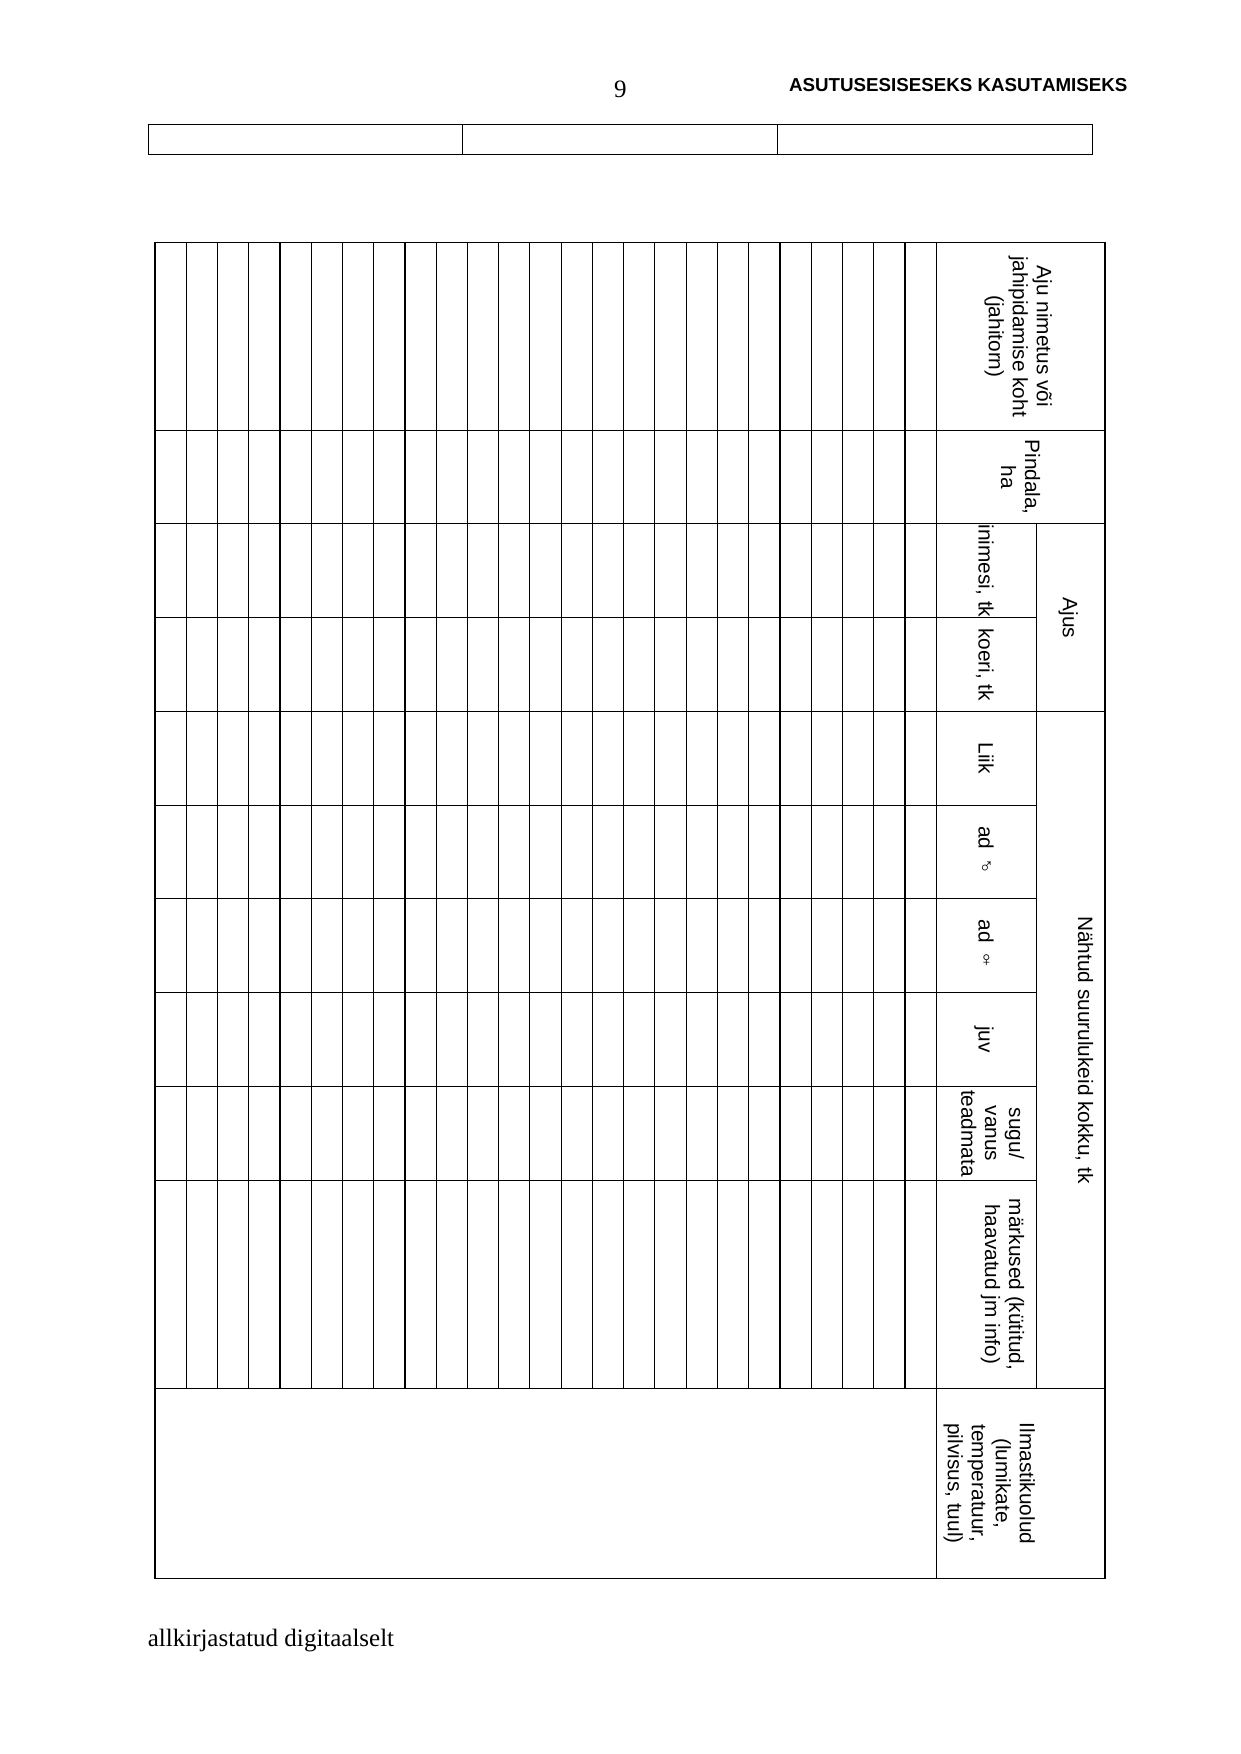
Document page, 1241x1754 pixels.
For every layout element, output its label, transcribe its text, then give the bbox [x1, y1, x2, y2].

table_cell [593, 1087, 623, 1179]
table_cell [749, 1181, 779, 1388]
table_header [468, 243, 498, 429]
table_cell [218, 712, 248, 804]
table_cell [593, 431, 623, 523]
table_cell [343, 806, 373, 898]
table_header [312, 243, 342, 429]
table_header [874, 243, 904, 429]
table_header Aju nimetus või jahipidamise koht (jahitorn) [937, 243, 1104, 429]
table_cell [218, 899, 248, 992]
table_cell [187, 618, 217, 711]
table_cell [468, 712, 498, 804]
table_cell [249, 993, 279, 1086]
table_cell [812, 1087, 842, 1179]
table_cell [655, 1181, 686, 1388]
table_cell [874, 712, 904, 804]
table_cell [499, 806, 529, 898]
table_cell [655, 806, 686, 898]
table_cell [343, 993, 373, 1086]
table_cell [281, 431, 311, 523]
table_cell [156, 1087, 186, 1179]
table_cell [312, 618, 342, 711]
table_cell [499, 712, 529, 804]
table_cell [218, 524, 248, 617]
table_cell ad ♂ [937, 806, 1036, 898]
table_cell [374, 1087, 404, 1179]
table_cell [624, 1087, 654, 1179]
table_cell [718, 1181, 748, 1388]
table_cell [812, 618, 842, 711]
table_cell [530, 431, 561, 523]
table_cell [843, 1087, 873, 1179]
table_header [187, 243, 217, 429]
table_cell [718, 1087, 748, 1179]
table_cell [343, 899, 373, 992]
table_cell [593, 618, 623, 711]
table_header [655, 243, 686, 429]
table_cell [406, 899, 436, 992]
table_header [624, 243, 654, 429]
table_cell [906, 712, 936, 804]
table_cell [906, 1087, 936, 1179]
table_cell [406, 993, 436, 1086]
table_cell [406, 431, 436, 523]
table_cell [843, 806, 873, 898]
table_header [843, 243, 873, 429]
table_cell juv [937, 993, 1036, 1086]
table_cell [312, 899, 342, 992]
table_cell [530, 899, 561, 992]
table_cell [718, 618, 748, 711]
table_cell [781, 524, 811, 617]
table_cell [781, 806, 811, 898]
table_cell [843, 618, 873, 711]
table_cell [749, 1087, 779, 1179]
table_cell [906, 1181, 936, 1388]
table_cell [343, 1181, 373, 1388]
table_cell [874, 1087, 904, 1179]
table_cell [781, 899, 811, 992]
table_cell [249, 712, 279, 804]
table_cell [218, 993, 248, 1086]
table_cell [593, 899, 623, 992]
table_cell [718, 524, 748, 617]
table_cell [374, 1181, 404, 1388]
table_cell [312, 806, 342, 898]
table_cell [406, 524, 436, 617]
table_cell [374, 431, 404, 523]
table_cell [374, 618, 404, 711]
table_cell [312, 1181, 342, 1388]
table_header [749, 243, 779, 429]
table_cell [468, 618, 498, 711]
table_cell [218, 806, 248, 898]
table_cell [562, 712, 592, 804]
table_header [218, 243, 248, 429]
table_cell [624, 806, 654, 898]
table_cell [499, 618, 529, 711]
table_cell [281, 712, 311, 804]
table_cell [655, 524, 686, 617]
table_cell [499, 431, 529, 523]
table_cell [687, 806, 717, 898]
table_cell [374, 899, 404, 992]
table_cell [499, 1181, 529, 1388]
table_cell [687, 993, 717, 1086]
table_cell [281, 806, 311, 898]
table_cell [530, 1181, 561, 1388]
table_header [593, 243, 623, 429]
table_cell [249, 431, 279, 523]
table_cell [687, 1181, 717, 1388]
table_cell koeri, tk [937, 618, 1036, 711]
table_cell [468, 993, 498, 1086]
table_cell [149, 125, 462, 154]
table_cell [749, 712, 779, 804]
table_cell [718, 899, 748, 992]
table_cell [874, 524, 904, 617]
table_cell [843, 1181, 873, 1388]
table_cell [530, 806, 561, 898]
table_cell [812, 993, 842, 1086]
table_cell [437, 431, 467, 523]
table_header [437, 243, 467, 429]
table_cell [874, 1181, 904, 1388]
table_cell [906, 806, 936, 898]
table_cell [406, 1181, 436, 1388]
table_cell [187, 899, 217, 992]
table_cell [687, 1087, 717, 1179]
table_cell [812, 524, 842, 617]
table_cell [718, 712, 748, 804]
table_cell [343, 431, 373, 523]
table_cell [812, 899, 842, 992]
table_header [781, 243, 811, 429]
table_cell [530, 618, 561, 711]
table_cell [530, 712, 561, 804]
table_cell [374, 524, 404, 617]
table_cell [249, 899, 279, 992]
table_header [718, 243, 748, 429]
table_cell sugu/ vanus teadmata [937, 1087, 1036, 1179]
table_cell [687, 618, 717, 711]
table_cell [437, 1181, 467, 1388]
table_cell [281, 1087, 311, 1179]
table_header [374, 243, 404, 429]
table_cell [687, 712, 717, 804]
table_cell [624, 618, 654, 711]
table_cell [249, 806, 279, 898]
table_cell [343, 1087, 373, 1179]
table_cell [281, 1181, 311, 1388]
table_cell [624, 993, 654, 1086]
table_cell [593, 712, 623, 804]
table_cell [562, 1087, 592, 1179]
table_cell [843, 899, 873, 992]
table_cell [687, 431, 717, 523]
table_header [156, 243, 186, 429]
table_cell [624, 524, 654, 617]
table_cell [468, 1181, 498, 1388]
table_cell [843, 431, 873, 523]
table_cell Nähtud suurulukeid kokku, tk [1037, 712, 1104, 1388]
table_cell [312, 524, 342, 617]
table_cell [624, 899, 654, 992]
table_cell [499, 993, 529, 1086]
table_cell [156, 806, 186, 898]
table_cell [499, 1087, 529, 1179]
table_cell [156, 618, 186, 711]
table_cell [187, 806, 217, 898]
table_cell [530, 524, 561, 617]
table_cell [499, 524, 529, 617]
table_cell [624, 1181, 654, 1388]
table_cell ad ♀ [937, 899, 1036, 992]
table_cell inimesi, tk [937, 524, 1036, 617]
table_header [343, 243, 373, 429]
table_cell [437, 618, 467, 711]
table_cell [468, 899, 498, 992]
table_cell [812, 712, 842, 804]
table_cell [749, 431, 779, 523]
table_cell [499, 899, 529, 992]
table_cell [781, 618, 811, 711]
table_cell Ilmastikuolud (lumikate, temperatuur, pilvisus, tuul) [937, 1389, 1104, 1578]
table_cell [749, 993, 779, 1086]
table_cell [187, 993, 217, 1086]
table_cell [906, 431, 936, 523]
table_cell [437, 524, 467, 617]
table_cell [530, 1087, 561, 1179]
table_cell [249, 1087, 279, 1179]
table_cell [687, 524, 717, 617]
table_cell [312, 712, 342, 804]
table_cell [812, 1181, 842, 1388]
table_header [687, 243, 717, 429]
table_cell [624, 431, 654, 523]
table_cell [781, 1087, 811, 1179]
table_cell [374, 993, 404, 1086]
table_cell [874, 431, 904, 523]
table_cell [562, 618, 592, 711]
table_cell [156, 1181, 186, 1388]
table_cell [593, 1181, 623, 1388]
table_cell [843, 993, 873, 1086]
table_header [562, 243, 592, 429]
table_header [499, 243, 529, 429]
table_cell [562, 899, 592, 992]
table_cell [593, 806, 623, 898]
table_cell [593, 524, 623, 617]
table_cell [874, 618, 904, 711]
table_cell [406, 712, 436, 804]
table_cell [156, 431, 186, 523]
table_cell [812, 806, 842, 898]
table_cell [874, 993, 904, 1086]
table_cell [156, 1389, 936, 1578]
table_cell [374, 806, 404, 898]
table_cell [749, 806, 779, 898]
table_cell [655, 431, 686, 523]
table_cell [874, 806, 904, 898]
table_cell [218, 1087, 248, 1179]
table_cell [843, 712, 873, 804]
table_cell [406, 806, 436, 898]
table_cell [437, 899, 467, 992]
table_cell [218, 1181, 248, 1388]
table_cell [655, 1087, 686, 1179]
table_cell Ajus [1037, 524, 1104, 711]
table_cell [281, 993, 311, 1086]
table_cell [187, 1181, 217, 1388]
table_cell [156, 899, 186, 992]
table_cell [281, 524, 311, 617]
table_cell [156, 712, 186, 804]
table_cell [156, 524, 186, 617]
table_cell [249, 1181, 279, 1388]
table_header [812, 243, 842, 429]
table_cell [530, 993, 561, 1086]
table_cell [843, 524, 873, 617]
table_cell [874, 899, 904, 992]
table_header [406, 243, 436, 429]
table_cell [374, 712, 404, 804]
table_cell [655, 618, 686, 711]
table_cell [437, 993, 467, 1086]
table_cell [437, 1087, 467, 1179]
table_cell [562, 431, 592, 523]
table_cell [562, 806, 592, 898]
table_cell [718, 806, 748, 898]
table_cell [218, 431, 248, 523]
table_cell [187, 431, 217, 523]
table_cell Pindala, ha [937, 431, 1104, 523]
table_cell [249, 524, 279, 617]
table_cell [562, 993, 592, 1086]
table_cell [781, 993, 811, 1086]
table_cell [187, 712, 217, 804]
table_cell [468, 431, 498, 523]
table_cell [437, 712, 467, 804]
table_header [906, 243, 936, 429]
table_header [530, 243, 561, 429]
table_cell [343, 524, 373, 617]
table_cell [463, 125, 777, 154]
table_cell [812, 431, 842, 523]
table_cell [281, 899, 311, 992]
table_cell [468, 524, 498, 617]
table_cell [593, 993, 623, 1086]
table_cell märkused (kütitud, haavatud jm info) [937, 1181, 1036, 1388]
table_cell [468, 806, 498, 898]
table_cell [781, 431, 811, 523]
table_cell [906, 618, 936, 711]
table_cell [655, 993, 686, 1086]
table_cell [468, 1087, 498, 1179]
table_cell [718, 993, 748, 1086]
table_cell [781, 712, 811, 804]
table_cell [749, 618, 779, 711]
table_cell [437, 806, 467, 898]
table_cell [624, 712, 654, 804]
table_cell [655, 899, 686, 992]
table_cell [312, 431, 342, 523]
table_cell [343, 712, 373, 804]
table_header [249, 243, 279, 429]
table_cell [312, 993, 342, 1086]
table_cell [562, 1181, 592, 1388]
table_cell [406, 618, 436, 711]
table_cell [312, 1087, 342, 1179]
table_cell [778, 125, 1092, 154]
table_cell Liik [937, 712, 1036, 804]
table_cell [156, 993, 186, 1086]
table_cell [781, 1181, 811, 1388]
table_cell [406, 1087, 436, 1179]
table_cell [218, 618, 248, 711]
table_cell [187, 524, 217, 617]
table_header [281, 243, 311, 429]
table_cell [906, 899, 936, 992]
table_cell [249, 618, 279, 711]
table_cell [187, 1087, 217, 1179]
table_cell [906, 524, 936, 617]
table_cell [687, 899, 717, 992]
table_cell [562, 524, 592, 617]
table_cell [281, 618, 311, 711]
table_cell [906, 993, 936, 1086]
table_cell [749, 524, 779, 617]
table_cell [655, 712, 686, 804]
table_cell [718, 431, 748, 523]
table_cell [343, 618, 373, 711]
table_cell [749, 899, 779, 992]
